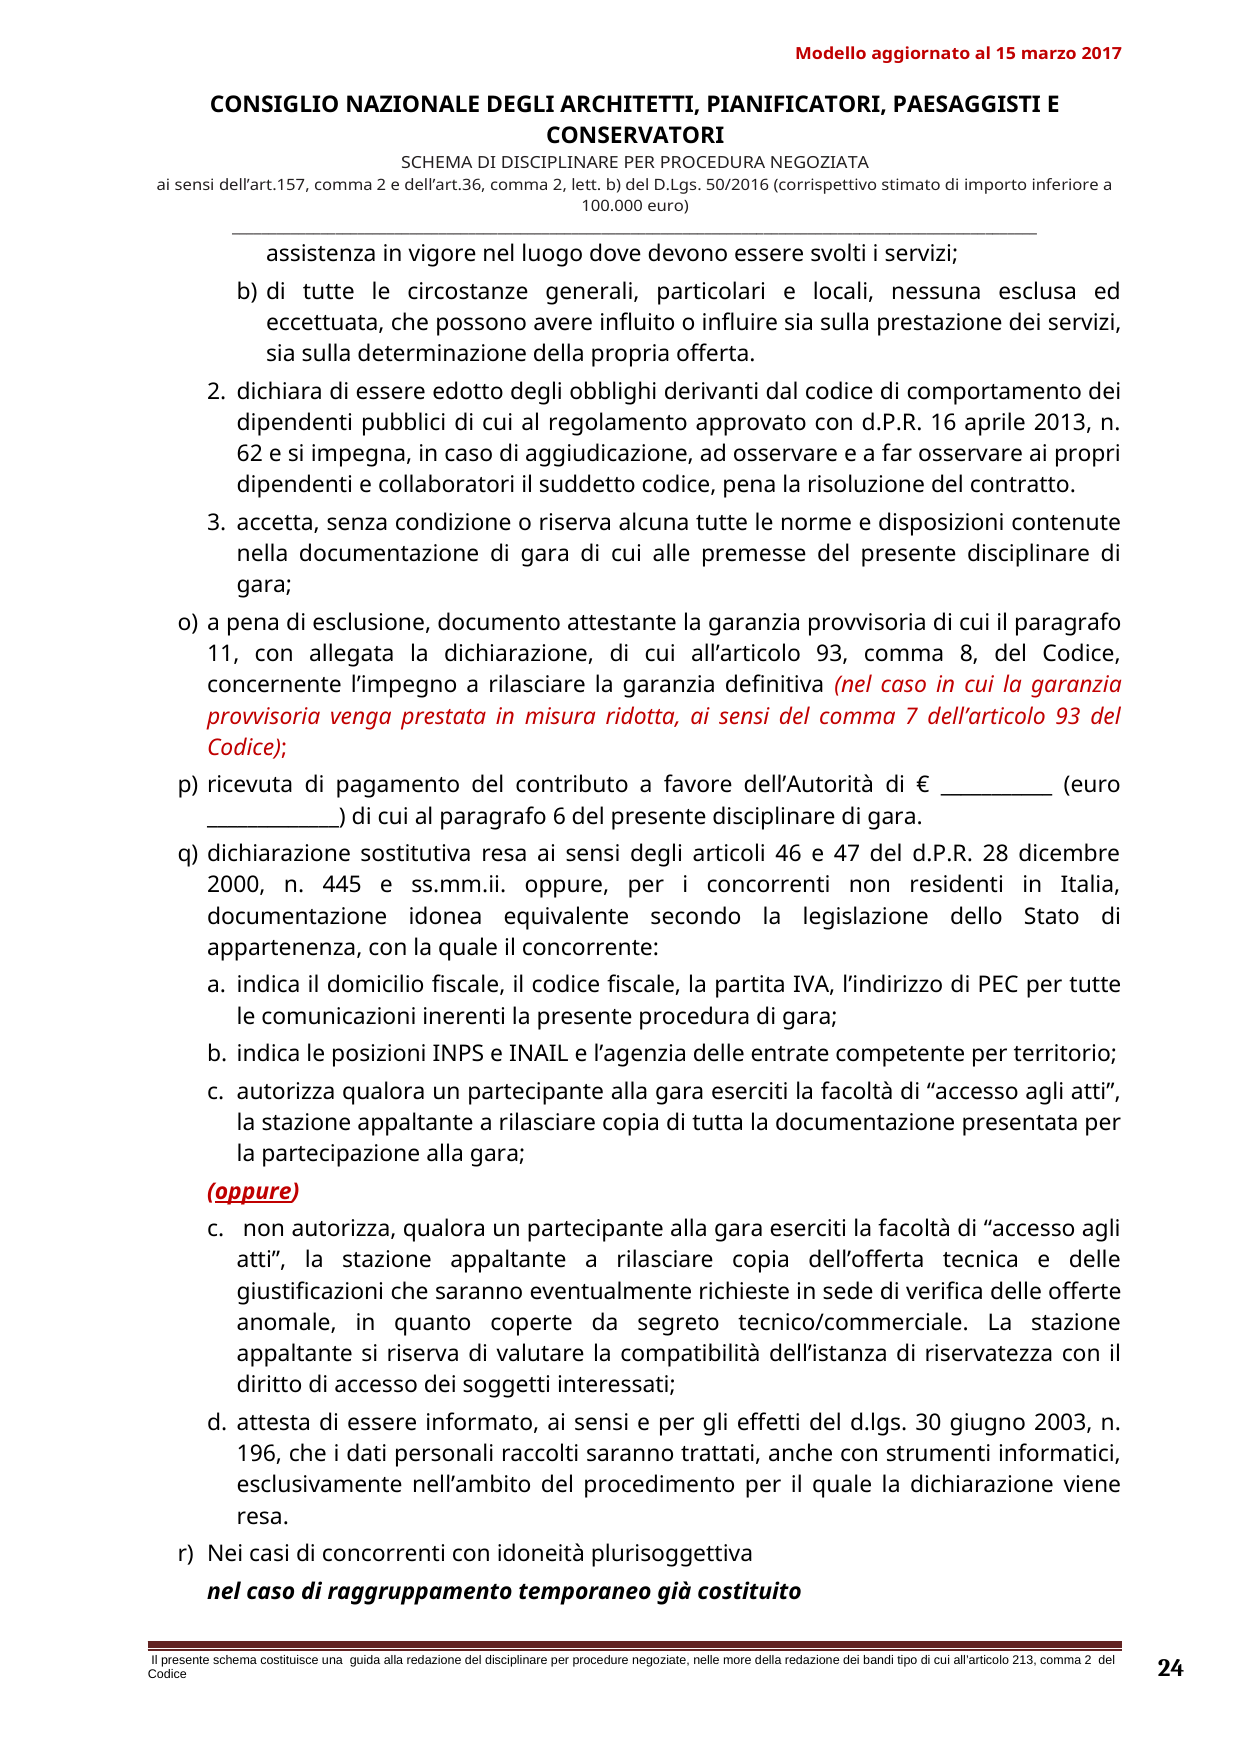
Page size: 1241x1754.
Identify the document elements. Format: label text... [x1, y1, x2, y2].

list attesta di essere informato, ai sensi e per gli effetti del d.lgs. 30 giugno 2003, n. 196, che i dati personali raccolti saranno trattati, anche con strumenti informatici, esclusivamente nell’ambito del procedimento per il quale la dichiarazione viene resa. [207, 1406, 1122, 1531]
list indica le posizioni INPS e INAIL e l’agenzia delle entrate competente per territorio; [207, 1037, 1122, 1068]
list accetta, senza condizione o riserva alcuna tutte le norme e disposizioni contenute nella documentazione di gara di cui alle premesse del presente disciplinare di gara; [207, 506, 1122, 600]
list dichiarazione sostitutiva resa ai sensi degli articoli 46 e 47 del d.P.R. 28 dicembre 2000, n. 445 e ss.mm.ii. oppure, per i concorrenti non residenti in Italia, documentazione idonea equivalente secondo la legislazione dello Stato di appartenenza, con la quale il concorrente: [177, 837, 1122, 962]
list ricevuta di pagamento del contributo a favore dell’Autorità di € ___________ (euro _____________) di cui al paragrafo 6 del presente disciplinare di gara. [177, 768, 1122, 831]
text (oppure) [207, 1175, 1122, 1206]
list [236, 237, 1122, 268]
list nel caso di raggruppamento temporaneo già costituito [207, 1575, 1122, 1606]
list a pena di esclusione, documento attestante la garanzia provvisoria di cui il paragrafo 11, con allegata la dichiarazione, di cui all’articolo 93, comma 8, del Codice, concernente l’impegno a rilasciare la garanzia definitiva (nel caso in cui la garanzia provvisoria venga prestata in misura ridotta, ai sensi del comma 7 dell’articolo 93 del Codice); [177, 606, 1122, 762]
list non autorizza, qualora un partecipante alla gara eserciti la facoltà di “accesso agli atti”, la stazione appaltante a rilasciare copia dell’offerta tecnica e delle giustificazioni che saranno eventualmente richieste in sede di verifica delle offerte anomale, in quanto coperte da segreto tecnico/commerciale. La stazione appaltante si riserva di valutare la compatibilità dell’istanza di riservatezza con il diritto di accesso dei soggetti interessati; [207, 1212, 1122, 1400]
list Nei casi di concorrenti con idoneità plurisoggettiva [177, 1537, 1122, 1568]
list di tutte le circostanze generali, particolari e locali, nessuna esclusa ed eccettuata, che possono avere influito o influire sia sulla prestazione dei servizi, sia sulla determinazione della propria offerta. [236, 275, 1122, 368]
list autorizza qualora un partecipante alla gara eserciti la facoltà di “accesso agli atti”, la stazione appaltante a rilasciare copia di tutta la documentazione presentata per la partecipazione alla gara; [207, 1075, 1122, 1168]
list dichiara di essere edotto degli obblighi derivanti dal codice di comportamento dei dipendenti pubblici di cui al regolamento approvato con d.P.R. 16 aprile 2013, n. 62 e si impegna, in caso di aggiudicazione, ad osservare e a far osservare ai propri dipendenti e collaboratori il suddetto codice, pena la risoluzione del contratto. [207, 375, 1122, 500]
list indica il domicilio fiscale, il codice fiscale, la partita IVA, l’indirizzo di PEC per tutte le comunicazioni inerenti la presente procedura di gara; [207, 968, 1122, 1031]
